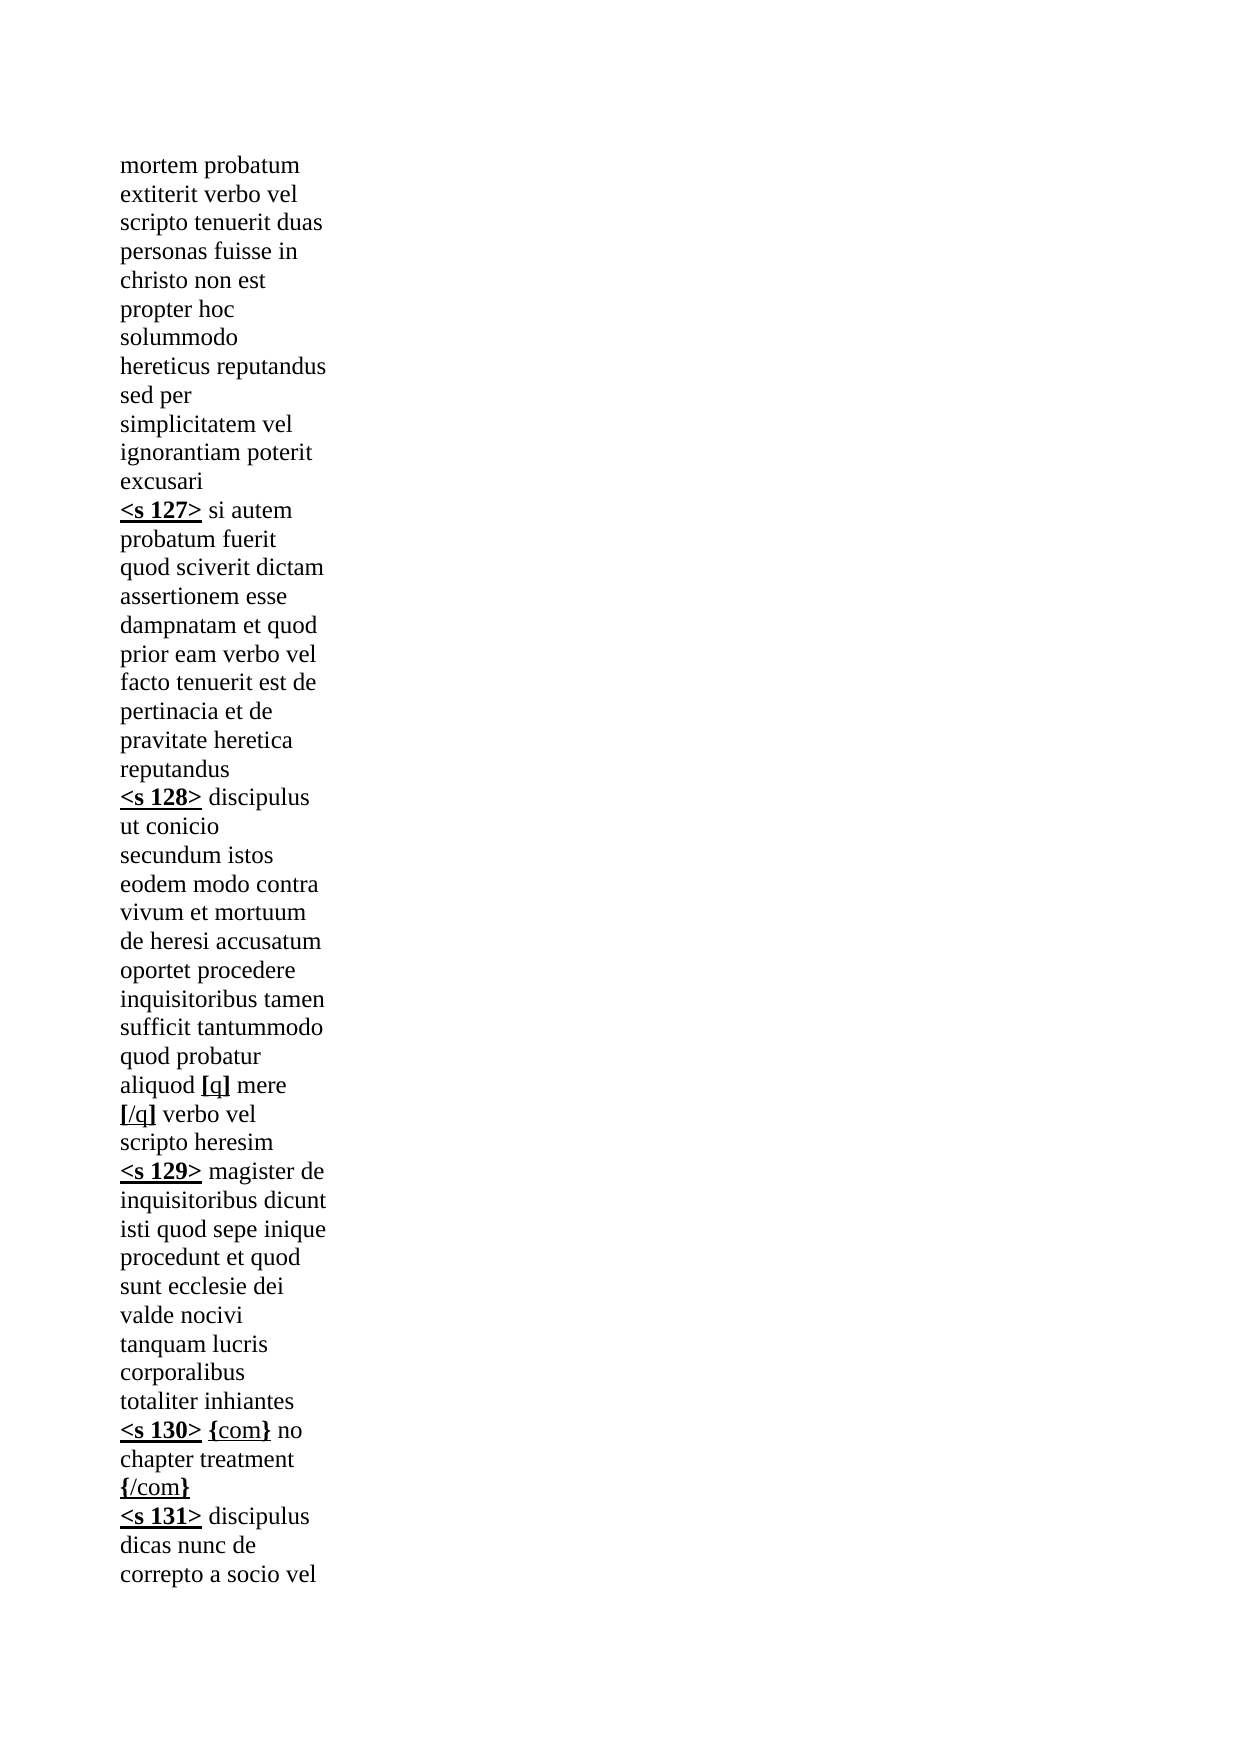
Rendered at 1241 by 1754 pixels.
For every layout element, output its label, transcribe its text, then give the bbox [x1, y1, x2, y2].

text <s 130> {com} no chapter treatment {/com} [120, 1415, 326, 1501]
text <s 128> discipulus ut conicio secundum istos eodem modo contra vivum et mortuum de heresi accusatum oportet procedere inquisitoribus tamen sufficit tantummodo quod probatur aliquod [q] mere [/q] verbo vel scripto heresim [120, 782, 326, 1156]
text <s 129> magister de inquisitoribus dicunt isti quod sepe inique procedunt et quod sunt ecclesie dei valde nocivi tanquam lucris corporalibus totaliter inhiantes [120, 1156, 326, 1415]
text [120, 1501, 326, 1587]
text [120, 150, 326, 495]
text <s 127> si autem probatum fuerit quod sciverit dictam assertionem esse dampnatam et quod prior eam verbo vel facto tenuerit est de pertinacia et de pravitate heretica reputandus [120, 495, 326, 782]
